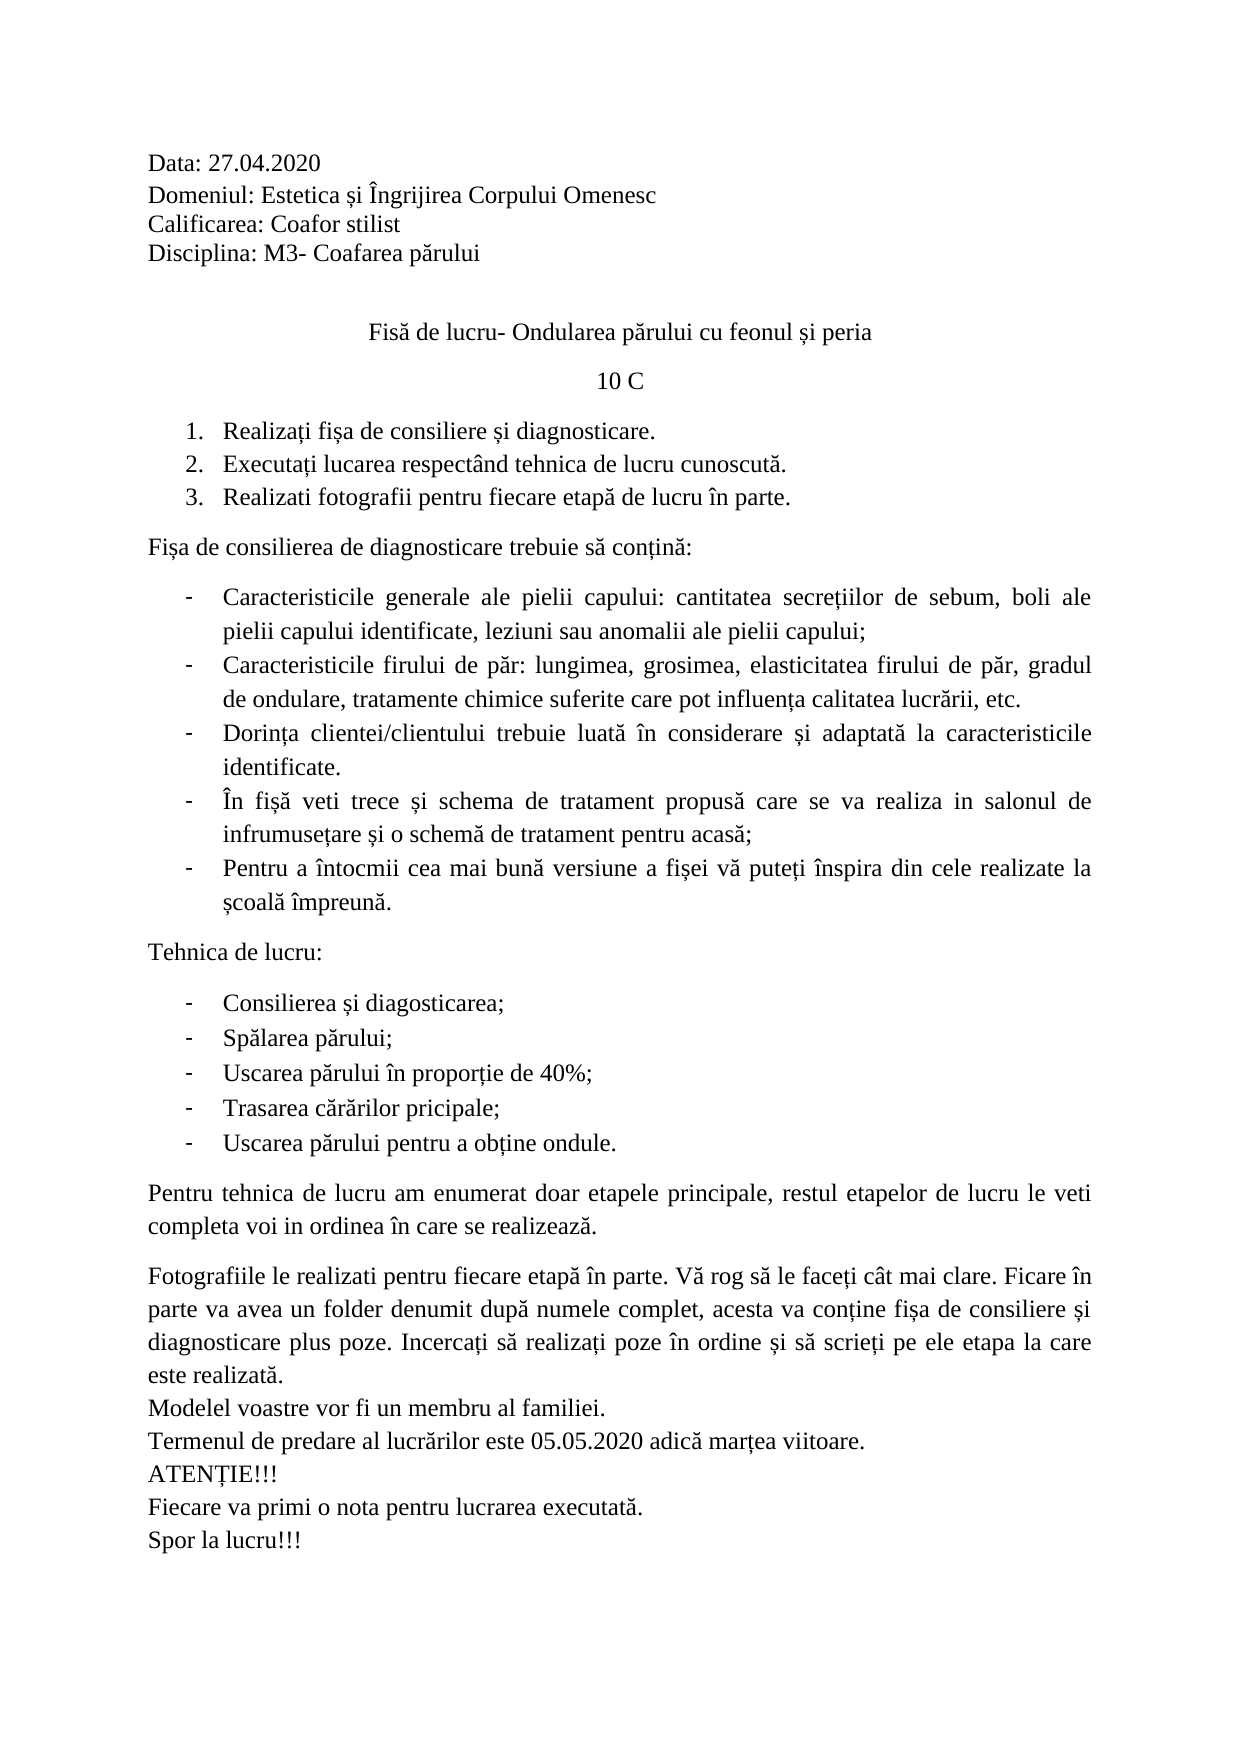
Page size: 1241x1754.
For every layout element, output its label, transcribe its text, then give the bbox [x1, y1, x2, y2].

list Caracteristicile firului de păr: lungimea, grosimea, elasticitatea firului de păr, gradul de ondulare, tratamente chimice suferite care pot influența calitatea lucrării, etc. [185, 649, 1093, 713]
list Uscarea părului pentru a obține ondule. [185, 1127, 1093, 1157]
list Executați lucarea respectând tehnica de lucru cunoscută. [185, 449, 1093, 478]
text Domeniul: Estetica și Îngrijirea Corpului Omenesc [148, 181, 1093, 209]
list Caracteristicile generale ale pielii capului: cantitatea secrețiilor de sebum, boli ale pielii capului identificate, leziuni sau anomalii ale pielii capului; [185, 581, 1093, 645]
text Data: 27.04.2020 [148, 148, 1093, 176]
text Disciplina: M3- Coafarea părului [148, 238, 1093, 267]
list În fișă veti trece și schema de tratament propusă care se va realiza in salonul de infrumusețare și o schemă de tratament pentru acasă; [185, 785, 1093, 848]
text Calificarea: Coafor stilist [148, 209, 1093, 238]
text Fisă de lucru- Ondularea părului cu feonul și peria [148, 317, 1093, 345]
list Consilierea și diagosticarea; [185, 987, 1093, 1017]
list Pentru a întocmii cea mai bună versiune a fișei vă puteți înspira din cele realizate la școală împreună. [185, 853, 1093, 916]
text Modelel voastre vor fi un membru al familiei. [148, 1393, 1093, 1422]
text Spor la lucru!!! [148, 1525, 1093, 1554]
text ATENȚIE!!! [148, 1459, 1093, 1488]
text 10 C [148, 366, 1093, 395]
text Fișa de consilierea de diagnosticare trebuie să conțină: [148, 532, 1093, 560]
text Fotografiile le realizati pentru fiecare etapă în parte. Vă rog să le faceți cât mai clare. Ficare în parte va avea un folder denumit după numele complet, acesta va conține fișa de consiliere și diagnosticare plus poze. Incercați să realizați poze în ordine și să scrieți pe ele etapa la care este realizată. [148, 1261, 1093, 1389]
list Uscarea părului în proporție de 40%; [185, 1057, 1093, 1087]
list Trasarea cărărilor pricipale; [185, 1092, 1093, 1122]
text Fiecare va primi o nota pentru lucrarea executată. [148, 1492, 1093, 1521]
text Tehnica de lucru: [148, 937, 1093, 966]
text Pentru tehnica de lucru am enumerat doar etapele principale, restul etapelor de lucru le veti completa voi in ordinea în care se realizează. [148, 1178, 1093, 1240]
list Spălarea părului; [185, 1022, 1093, 1052]
list Realizati fotografii pentru fiecare etapă de lucru în parte. [185, 482, 1093, 511]
text Termenul de predare al lucrărilor este 05.05.2020 adică marțea viitoare. [148, 1426, 1093, 1455]
list Dorința clientei/clientului trebuie luată în considerare și adaptată la caracteristicile identificate. [185, 717, 1093, 781]
list Realizați fișa de consiliere și diagnosticare. [185, 416, 1093, 445]
